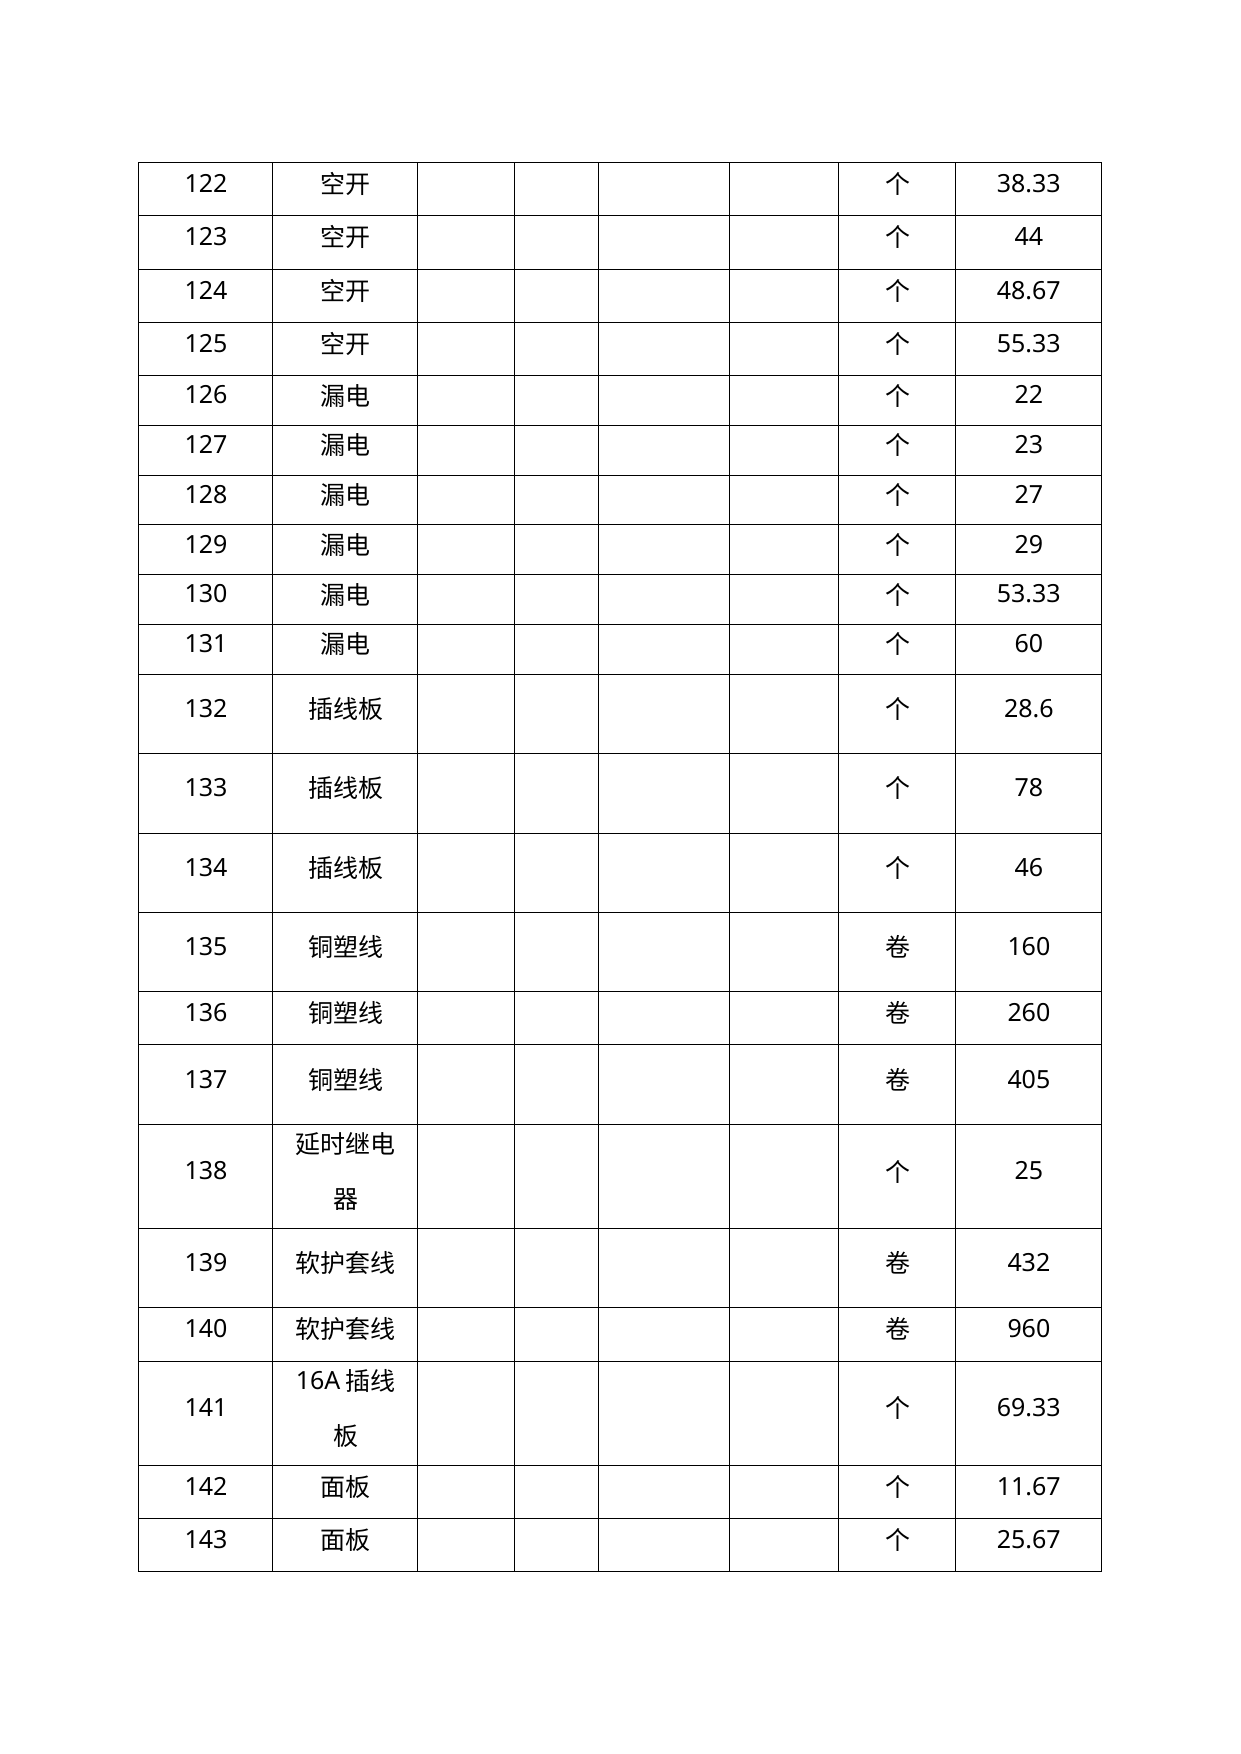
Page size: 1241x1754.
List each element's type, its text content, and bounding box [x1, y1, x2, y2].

table_cell 139 [139, 1229, 272, 1307]
table_cell [599, 525, 729, 574]
table_cell [418, 270, 514, 322]
table_cell 个 [839, 163, 955, 215]
table_cell 38.33 [956, 163, 1101, 215]
table_cell 个 [839, 1519, 955, 1571]
table_cell [418, 1519, 514, 1571]
table_cell 60 [956, 625, 1101, 674]
table_cell 个 [839, 216, 955, 268]
table_cell 25 [956, 1125, 1101, 1228]
table_cell 卷 [839, 1229, 955, 1307]
table_cell 个 [839, 754, 955, 832]
table_cell [599, 323, 729, 375]
table_cell 432 [956, 1229, 1101, 1307]
table_cell [515, 992, 598, 1044]
table_cell [599, 1308, 729, 1361]
table_cell [418, 1045, 514, 1124]
table_cell 134 [139, 834, 272, 912]
table_cell [515, 376, 598, 425]
table_cell 160 [956, 913, 1101, 991]
table_cell [599, 1125, 729, 1228]
table_cell 46 [956, 834, 1101, 912]
table_cell [730, 1362, 838, 1465]
table_cell 130 [139, 575, 272, 624]
table_cell [418, 1125, 514, 1228]
table_cell 面板 [273, 1519, 417, 1571]
table_cell [730, 1045, 838, 1124]
table_cell [599, 992, 729, 1044]
table_cell [515, 323, 598, 375]
table_cell [599, 270, 729, 322]
table_cell [599, 575, 729, 624]
table_cell [418, 426, 514, 474]
table_cell [599, 834, 729, 912]
table_cell [730, 575, 838, 624]
table_cell [418, 992, 514, 1044]
table_cell [599, 1519, 729, 1571]
table_cell [730, 525, 838, 574]
table_cell [515, 675, 598, 753]
table_cell 137 [139, 1045, 272, 1124]
table_cell 铜塑线 [273, 1045, 417, 1124]
table_cell 135 [139, 913, 272, 991]
table_cell 个 [839, 476, 955, 524]
table_cell 延时继电器 [273, 1125, 417, 1228]
table_cell 132 [139, 675, 272, 753]
table_cell 143 [139, 1519, 272, 1571]
table_cell [730, 376, 838, 425]
table_cell 48.67 [956, 270, 1101, 322]
table_cell [418, 216, 514, 268]
table_cell 软护套线 [273, 1308, 417, 1361]
table_cell [599, 163, 729, 215]
table_cell [418, 834, 514, 912]
table_cell 卷 [839, 913, 955, 991]
table_cell 空开 [273, 270, 417, 322]
table_cell [730, 163, 838, 215]
table_cell 69.33 [956, 1362, 1101, 1465]
table_cell 55.33 [956, 323, 1101, 375]
table_cell [515, 163, 598, 215]
table_cell 124 [139, 270, 272, 322]
table_cell [418, 476, 514, 524]
table_cell [599, 476, 729, 524]
table_cell [730, 476, 838, 524]
table_cell 空开 [273, 163, 417, 215]
table_cell 136 [139, 992, 272, 1044]
table_cell [599, 426, 729, 474]
table_cell [515, 625, 598, 674]
table_cell [418, 575, 514, 624]
table_cell [515, 426, 598, 474]
table_cell [418, 1362, 514, 1465]
table_cell [418, 1466, 514, 1518]
table_cell 空开 [273, 323, 417, 375]
table_cell [515, 1466, 598, 1518]
table_cell 131 [139, 625, 272, 674]
table_cell 插线板 [273, 675, 417, 753]
table_cell [599, 1362, 729, 1465]
table_cell 个 [839, 575, 955, 624]
table_cell 个 [839, 270, 955, 322]
table_cell 138 [139, 1125, 272, 1228]
table_cell 空开 [273, 216, 417, 268]
table_cell 软护套线 [273, 1229, 417, 1307]
table_cell [599, 754, 729, 832]
table_cell 漏电 [273, 575, 417, 624]
table_cell [599, 1045, 729, 1124]
table_cell 个 [839, 1466, 955, 1518]
table_cell [515, 476, 598, 524]
table_cell 插线板 [273, 754, 417, 832]
table_cell 个 [839, 525, 955, 574]
table_cell 44 [956, 216, 1101, 268]
table_cell 125 [139, 323, 272, 375]
table_cell [599, 625, 729, 674]
table_cell 27 [956, 476, 1101, 524]
table_cell [730, 625, 838, 674]
table_cell 140 [139, 1308, 272, 1361]
table_cell 漏电 [273, 476, 417, 524]
table_cell [515, 575, 598, 624]
table_cell 260 [956, 992, 1101, 1044]
table_cell [730, 323, 838, 375]
table_cell [599, 1466, 729, 1518]
table_cell [515, 754, 598, 832]
table_cell [515, 1229, 598, 1307]
table_cell 个 [839, 675, 955, 753]
table_cell [730, 992, 838, 1044]
table_cell [515, 1308, 598, 1361]
table_cell [730, 216, 838, 268]
table_cell [515, 1519, 598, 1571]
table_cell [418, 376, 514, 425]
table_cell [515, 525, 598, 574]
table_cell [515, 270, 598, 322]
table_cell [418, 323, 514, 375]
table_cell 16A插线板 [273, 1362, 417, 1465]
table_cell 127 [139, 426, 272, 474]
table_cell [515, 913, 598, 991]
table_cell 142 [139, 1466, 272, 1518]
table_cell 个 [839, 834, 955, 912]
table_cell [730, 834, 838, 912]
table_cell [730, 1466, 838, 1518]
table_cell 个 [839, 323, 955, 375]
table_cell 卷 [839, 1308, 955, 1361]
table_cell 53.33 [956, 575, 1101, 624]
table_cell [730, 913, 838, 991]
table_cell 面板 [273, 1466, 417, 1518]
table_cell 128 [139, 476, 272, 524]
table_cell [418, 163, 514, 215]
table_cell 141 [139, 1362, 272, 1465]
table_cell [730, 1229, 838, 1307]
table_cell 漏电 [273, 376, 417, 425]
table_cell 129 [139, 525, 272, 574]
table_cell [418, 754, 514, 832]
table_cell 卷 [839, 992, 955, 1044]
table_cell [515, 1362, 598, 1465]
table_cell [599, 1229, 729, 1307]
table_cell 23 [956, 426, 1101, 474]
table_cell 960 [956, 1308, 1101, 1361]
table_cell 126 [139, 376, 272, 425]
table_cell 123 [139, 216, 272, 268]
table_cell [418, 1308, 514, 1361]
table_cell 漏电 [273, 525, 417, 574]
table_cell 78 [956, 754, 1101, 832]
table_cell 405 [956, 1045, 1101, 1124]
table_cell [418, 1229, 514, 1307]
table_cell [730, 754, 838, 832]
table_cell [730, 675, 838, 753]
table_cell [730, 1308, 838, 1361]
table_cell [418, 525, 514, 574]
table_cell 25.67 [956, 1519, 1101, 1571]
table_cell [730, 270, 838, 322]
table_cell [515, 1125, 598, 1228]
table_cell [730, 1519, 838, 1571]
table_cell [515, 1045, 598, 1124]
table_cell 个 [839, 625, 955, 674]
table_cell [418, 913, 514, 991]
table_cell 个 [839, 376, 955, 425]
table_cell 漏电 [273, 625, 417, 674]
table_cell 28.6 [956, 675, 1101, 753]
table_cell [515, 216, 598, 268]
table_cell [599, 376, 729, 425]
table_cell 11.67 [956, 1466, 1101, 1518]
table_cell [730, 426, 838, 474]
table_cell 卷 [839, 1045, 955, 1124]
table_cell 插线板 [273, 834, 417, 912]
table_cell 漏电 [273, 426, 417, 474]
table_cell 铜塑线 [273, 992, 417, 1044]
table_cell 铜塑线 [273, 913, 417, 991]
table_cell 个 [839, 1125, 955, 1228]
table_cell [599, 216, 729, 268]
table_cell 122 [139, 163, 272, 215]
table_cell [515, 834, 598, 912]
table_cell 个 [839, 1362, 955, 1465]
table_cell 29 [956, 525, 1101, 574]
table_cell [599, 913, 729, 991]
table_cell [418, 675, 514, 753]
table_cell [599, 675, 729, 753]
table_cell [418, 625, 514, 674]
table_cell 22 [956, 376, 1101, 425]
table_cell [730, 1125, 838, 1228]
table_cell 个 [839, 426, 955, 474]
table_cell 133 [139, 754, 272, 832]
